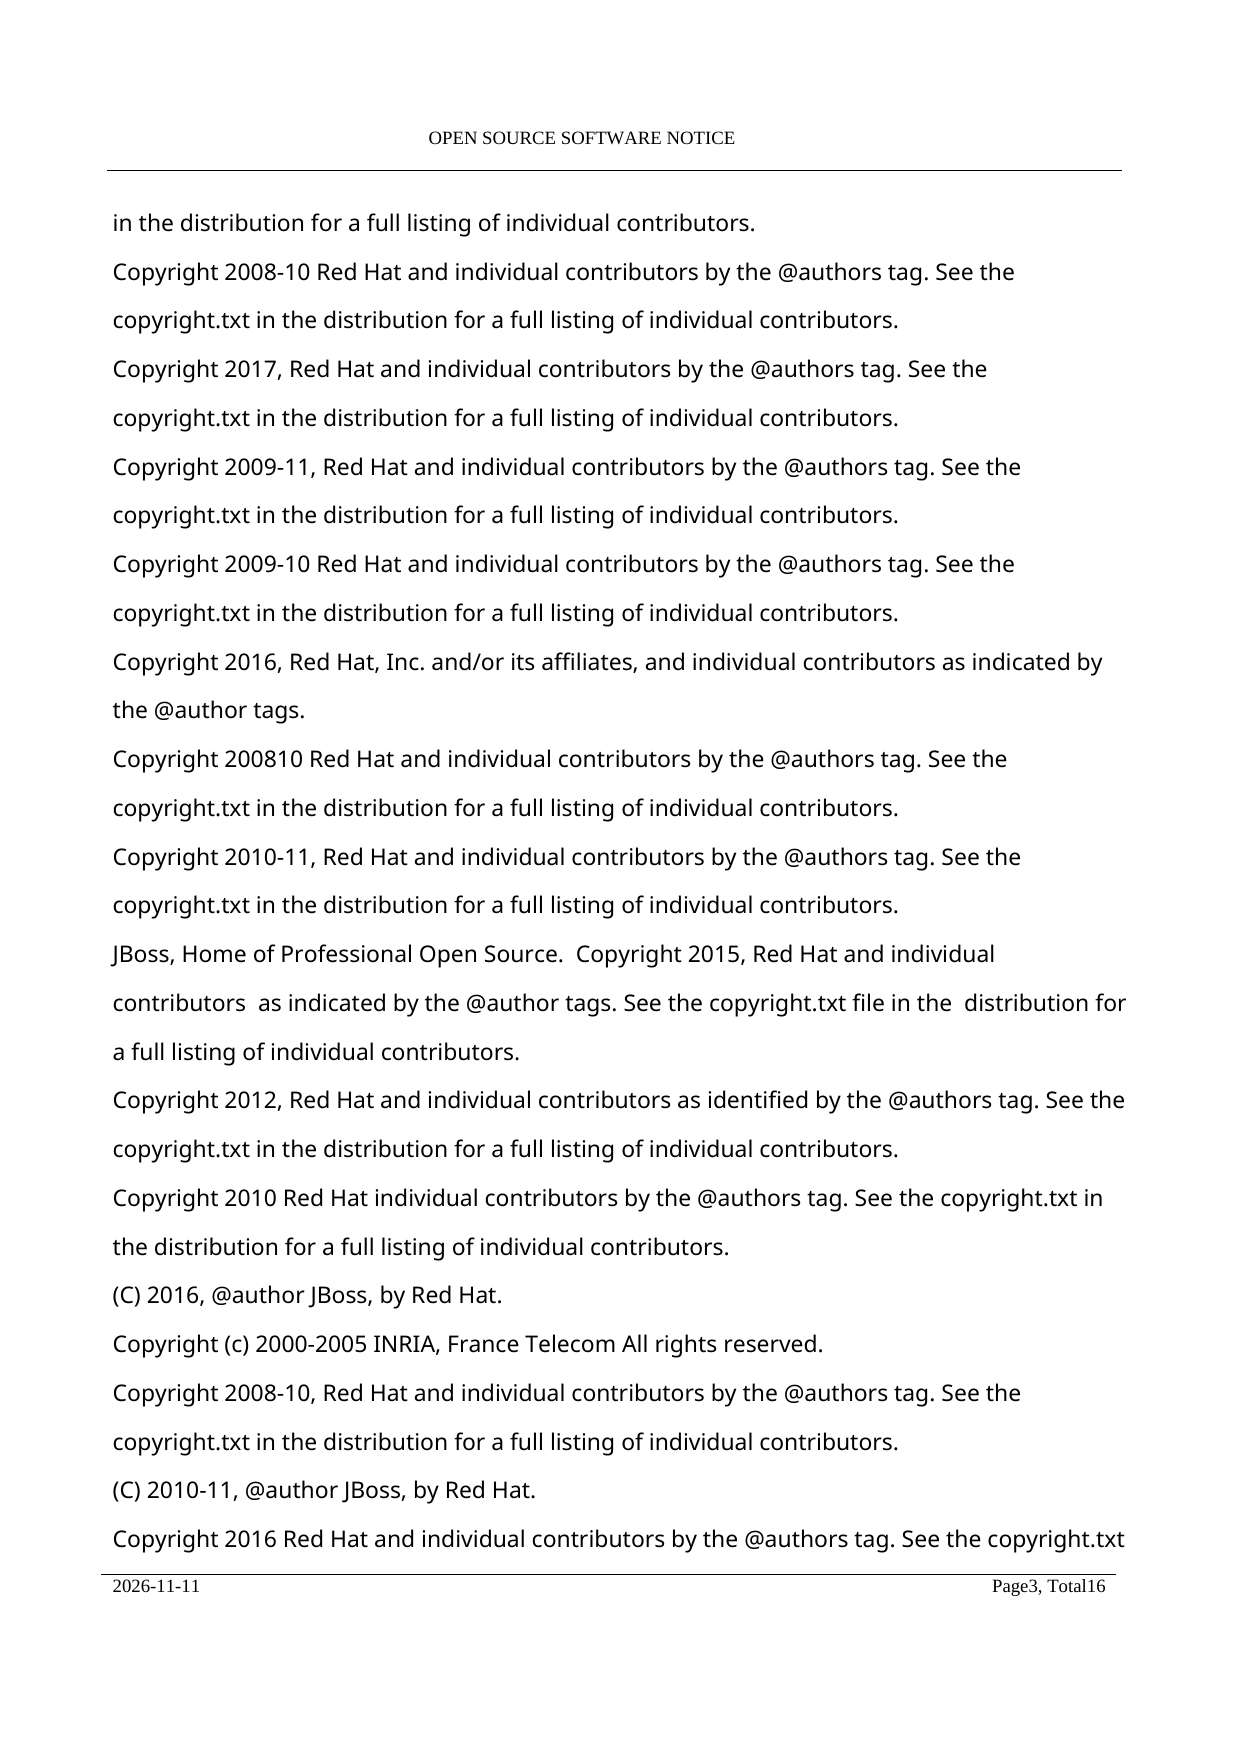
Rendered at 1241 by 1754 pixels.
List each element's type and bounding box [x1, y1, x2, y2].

text [112, 206, 1128, 1555]
